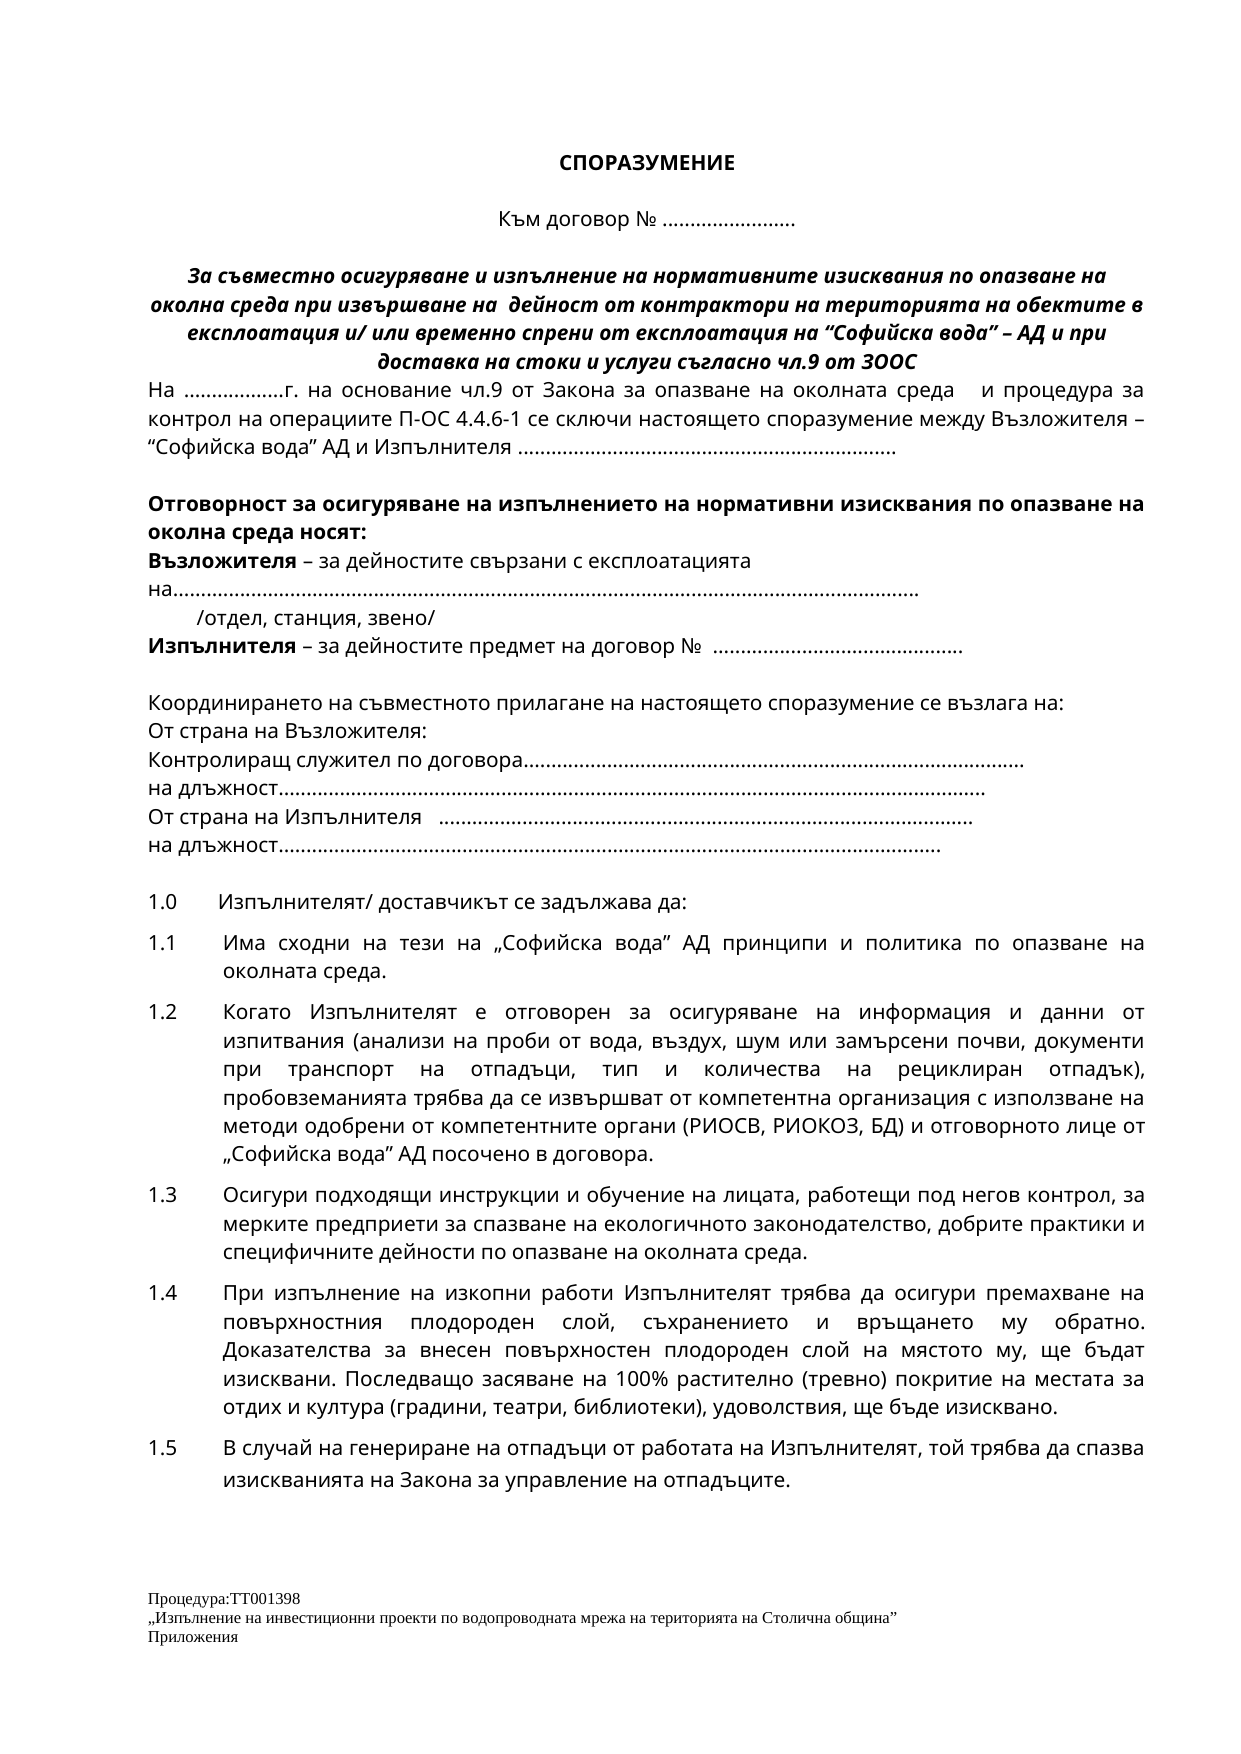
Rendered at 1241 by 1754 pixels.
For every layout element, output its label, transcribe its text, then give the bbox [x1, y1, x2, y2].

list Изпълнителят/ доставчикът се задължава да: [148, 887, 1146, 916]
list Осигури подходящи инструкции и обучение на лицата, работещи под негов контрол, за мерките предприети за спазване на екологичното законодателство, добрите практики и специфичните дейности по опазване на околната среда. [148, 1181, 1146, 1266]
text Отговорност за осигуряване на изпълнението на нормативни изисквания по опазване на околна среда носят: [148, 489, 1146, 546]
text на длъжност....................................................................................................................... [148, 830, 1146, 859]
text Изпълнителя – за дейностите предмет на договор № ............................................. [148, 631, 1146, 659]
text Координирането на съвместното прилагане на настоящето споразумение се възлага на: [148, 688, 1146, 716]
list Има сходни на тези на „Софийска вода” АД принципи и политика по опазване на околната среда. [148, 928, 1146, 985]
text /отдел, станция, звено/ [148, 603, 1146, 631]
list В случай на генериране на отпадъци от работата на Изпълнителят, той трябва да спазва изискванията на Закона за управление на отпадъците. [148, 1433, 1146, 1494]
text От страна на Изпълнителя ................................................................................................ [148, 802, 1146, 830]
text От страна на Възложителя: [148, 716, 1146, 745]
list Когато Изпълнителят е отговорен за осигуряване на информация и данни от изпитвания (анализи на проби от вода, въздух, шум или замърсени почви, документи при транспорт на отпадъци, тип и количества на рециклиран отпадък), пробовземанията трябва да се извършват от компетентна организация с използване на методи одобрени от компетентните органи (РИОСВ, РИОКОЗ, БД) и отговорното лице от „Софийска вода” АД посочено в договора. [148, 997, 1146, 1168]
text Възложителя – за дейностите свързани с експлоатацията на...................................................................................................................................... [148, 546, 1146, 603]
text Към договор № ........................ [148, 204, 1146, 233]
text на длъжност............................................................................................................................... [148, 773, 1146, 802]
text Контролиращ служител по договора.......................................................................................... [148, 745, 1240, 773]
list При изпълнение на изкопни работи Изпълнителят трябва да осигури премахване на повърхностния плодороден слой, съхранението и връщането му обратно. Доказателства за внесен повърхностен плодороден слой на мястото му, ще бъдат изисквани. Последващо засяване на 100% растително (тревно) покритие на местата за отдих и култура (градини, театри, библиотеки), удоволствия, ще бъде изисквано. [148, 1278, 1146, 1421]
text За съвместно осигуряване и изпълнение на нормативните изисквания по опазване на околна среда при извършване на дейност от контрактори на територията на обектите в експлоатация и/ или временно спрени от експлоатация на “Софийска вода” – АД и при доставка на стоки и услуги съгласно чл.9 от ЗООС [148, 261, 1146, 375]
title СПОРАЗУМЕНИЕ [148, 148, 1146, 176]
text На ..................г. на основание чл.9 от Закона за опазване на околната среда и процедура за контрол на операциите П-ОС 4.4.6-1 се сключи настоящето споразумение между Възложителя – “Софийска вода” АД и Изпълнителя .................................................................... [148, 375, 1146, 461]
